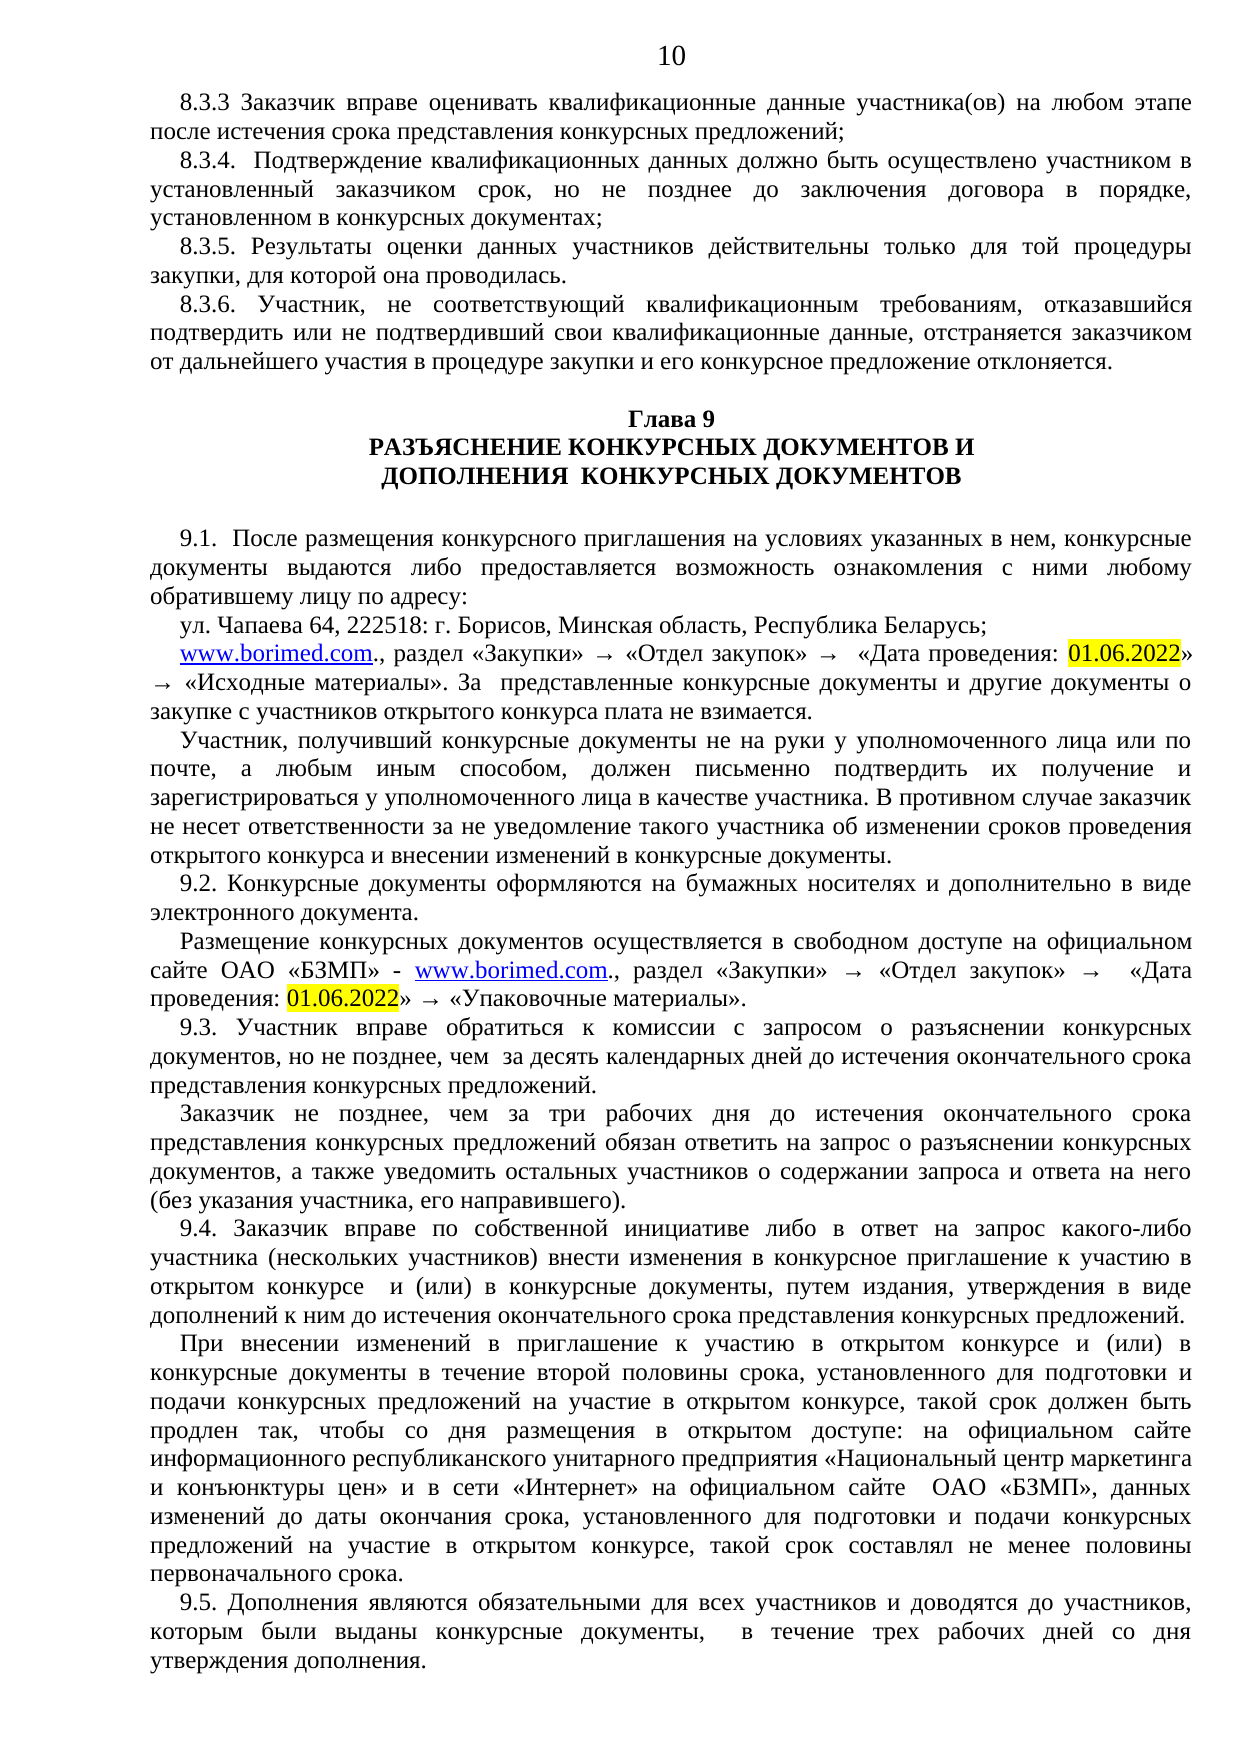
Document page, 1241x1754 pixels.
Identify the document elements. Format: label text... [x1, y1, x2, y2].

text www.borimed.com., раздел «Закупки» → «Отдел закупок» → «Дата проведения: 01.06.2022» → «Исходные материалы». За представленные конкурсные документы и другие документы о закупке с участников открытого конкурса плата не взимается. [150, 638, 1193, 725]
text 9.1. После размещения конкурсного приглашения на условиях указанных в нем, конкурсные документы выдаются либо предоставляется возможность ознакомления с ними любому обратившему лицу по адресу: [150, 523, 1193, 610]
text Участник, получивший конкурсные документы не на руки у уполномоченного лица или по почте, а любым иным способом, должен письменно подтвердить их получение и зарегистрироваться у уполномоченного лица в качестве участника. В противном случае заказчик не несет ответственности за не уведомление такого участника об изменении сроков проведения открытого конкурса и внесении изменений в конкурсные документы. [150, 725, 1193, 868]
text 8.3.3 Заказчик вправе оценивать квалификационные данные участника(ов) на любом этапе после истечения срока представления конкурсных предложений; [150, 87, 1193, 145]
text 8.3.4. Подтверждение квалификационных данных должно быть осуществлено участником в установленный заказчиком срок, но не позднее до заключения договора в порядке, установленном в конкурсных документах; [150, 145, 1193, 231]
text 9.3. Участник вправе обратиться к комиссии с запросом о разъяснении конкурсных документов, но не позднее, чем за десять календарных дней до истечения окончательного срока представления конкурсных предложений. [150, 1012, 1193, 1098]
text Заказчик не позднее, чем за три рабочих дня до истечения окончательного срока представления конкурсных предложений обязан ответить на запрос о разъяснении конкурсных документов, а также уведомить остальных участников о содержании запроса и ответа на него (без указания участника, его направившего). [150, 1098, 1193, 1213]
text При внесении изменений в приглашение к участию в открытом конкурсе и (или) в конкурсные документы в течение второй половины срока, установленного для подготовки и подачи конкурсных предложений на участие в открытом конкурсе, такой срок должен быть продлен так, чтобы со дня размещения в открытом доступе: на официальном сайте информационного республиканского унитарного предприятия «Национальный центр маркетинга и конъюнктуры цен» и в сети «Интернет» на официальном сайте ОАО «БЗМП», данных изменений до даты окончания срока, установленного для подготовки и подачи конкурсных предложений на участие в открытом конкурсе, такой срок составлял не менее половины первоначального срока. [150, 1328, 1193, 1587]
text ДОПОЛНЕНИЯ КОНКУРСНЫХ ДОКУМЕНТОВ [150, 461, 1193, 490]
text ул. Чапаева 64, 222518: г. Борисов, Минская область, Республика Беларусь; [150, 610, 1193, 638]
text РАЗЪЯСНЕНИЕ КОНКУРСНЫХ ДОКУМЕНТОВ И [150, 432, 1193, 461]
text 9.2. Конкурсные документы оформляются на бумажных носителях и дополнительно в виде электронного документа. [150, 868, 1193, 926]
text Размещение конкурсных документов осуществляется в свободном доступе на официальном сайте ОАО «БЗМП» - www.borimed.com., раздел «Закупки» → «Отдел закупок» → «Дата проведения: 01.06.2022» → «Упаковочные материалы». [150, 926, 1193, 1012]
text 8.3.5. Результаты оценки данных участников действительны только для той процедуры закупки, для которой она проводилась. [150, 231, 1193, 289]
text 9.4. Заказчик вправе по собственной инициативе либо в ответ на запрос какого-либо участника (нескольких участников) внести изменения в конкурсное приглашение к участию в открытом конкурсе и (или) в конкурсные документы, путем издания, утверждения в виде дополнений к ним до истечения окончательного срока представления конкурсных предложений. [150, 1213, 1193, 1328]
text Глава 9 [150, 404, 1193, 432]
text 9.5. Дополнения являются обязательными для всех участников и доводятся до участников, которым были выданы конкурсные документы, в течение трех рабочих дней со дня утверждения дополнения. [150, 1587, 1193, 1673]
text 8.3.6. Участник, не соответствующий квалификационным требованиям, отказавшийся подтвердить или не подтвердивший свои квалификационные данные, отстраняется заказчиком от дальнейшего участия в процедуре закупки и его конкурсное предложение отклоняется. [150, 289, 1193, 375]
